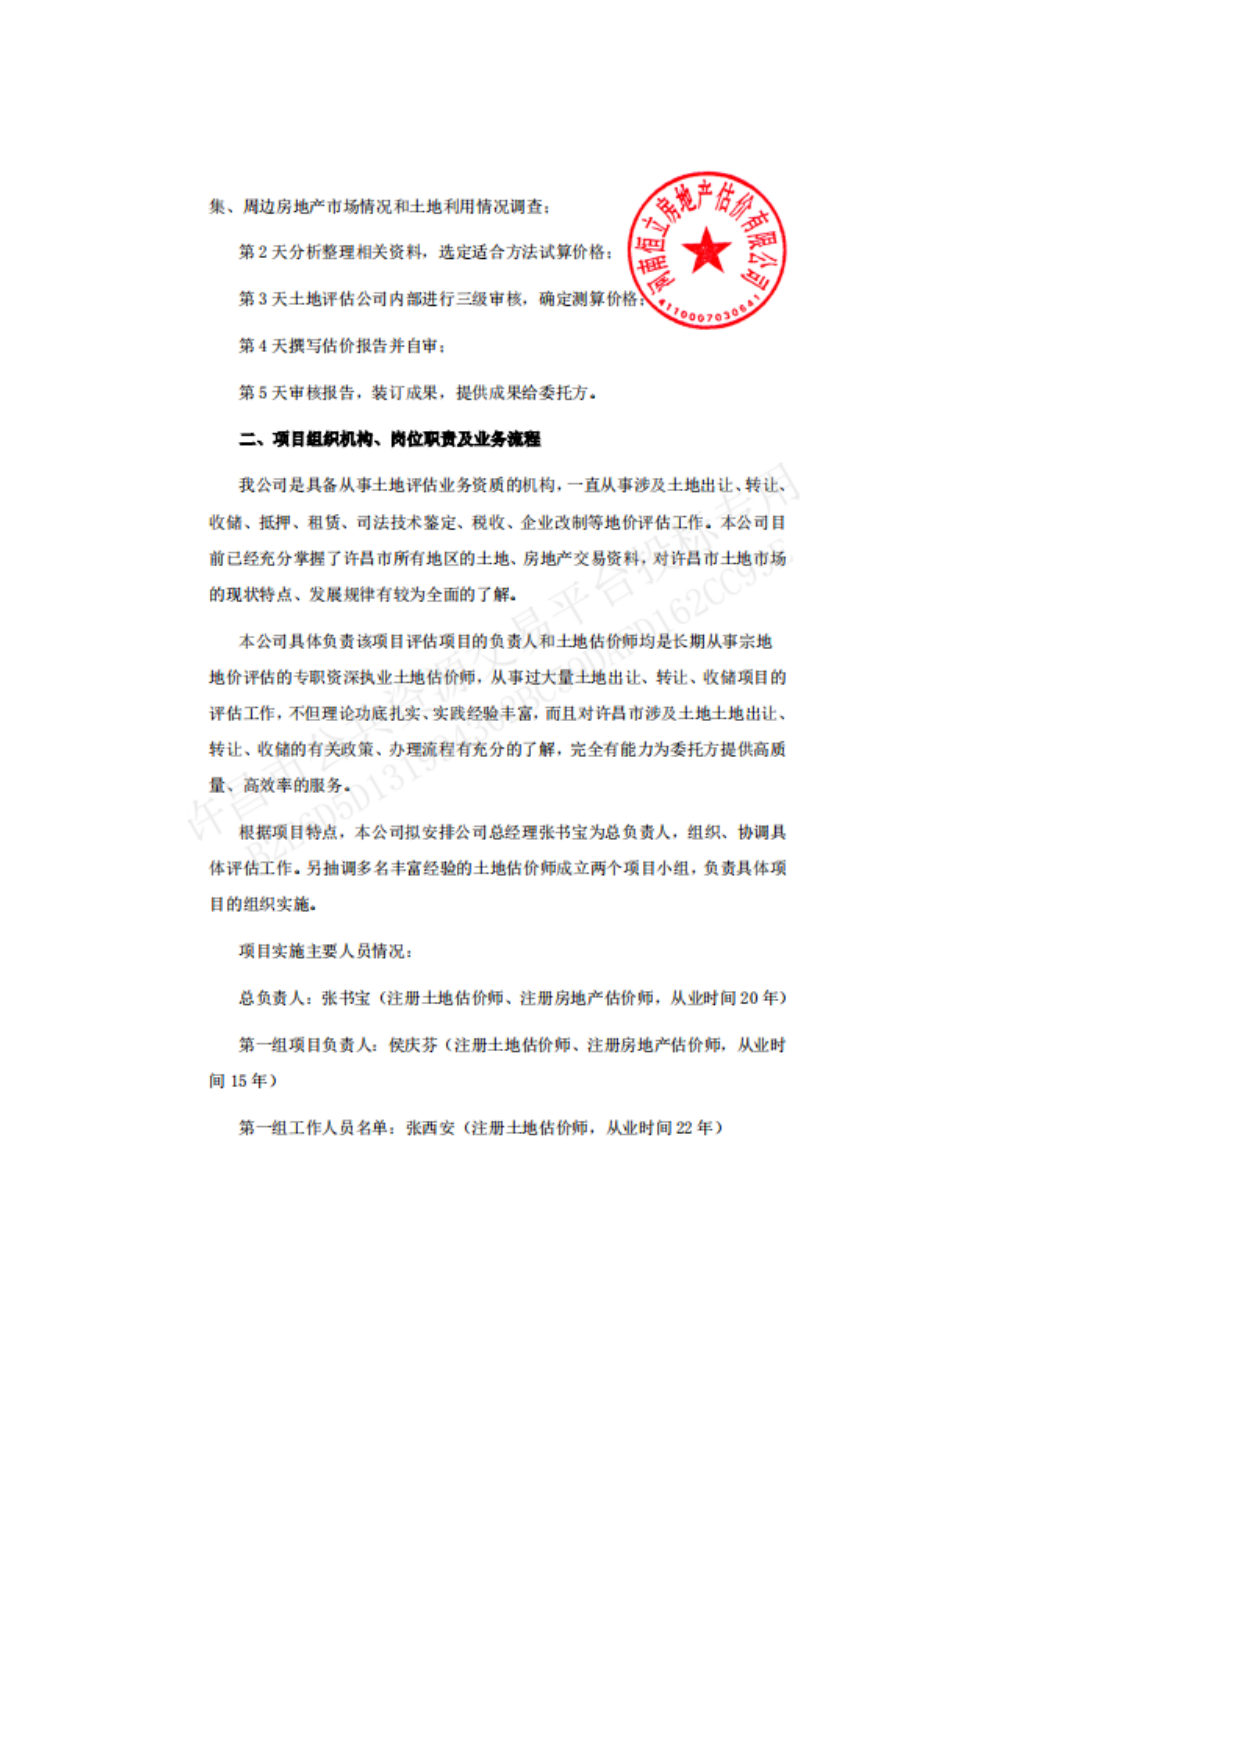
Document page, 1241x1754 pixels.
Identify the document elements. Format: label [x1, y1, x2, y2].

picture [187, 162, 814, 1148]
